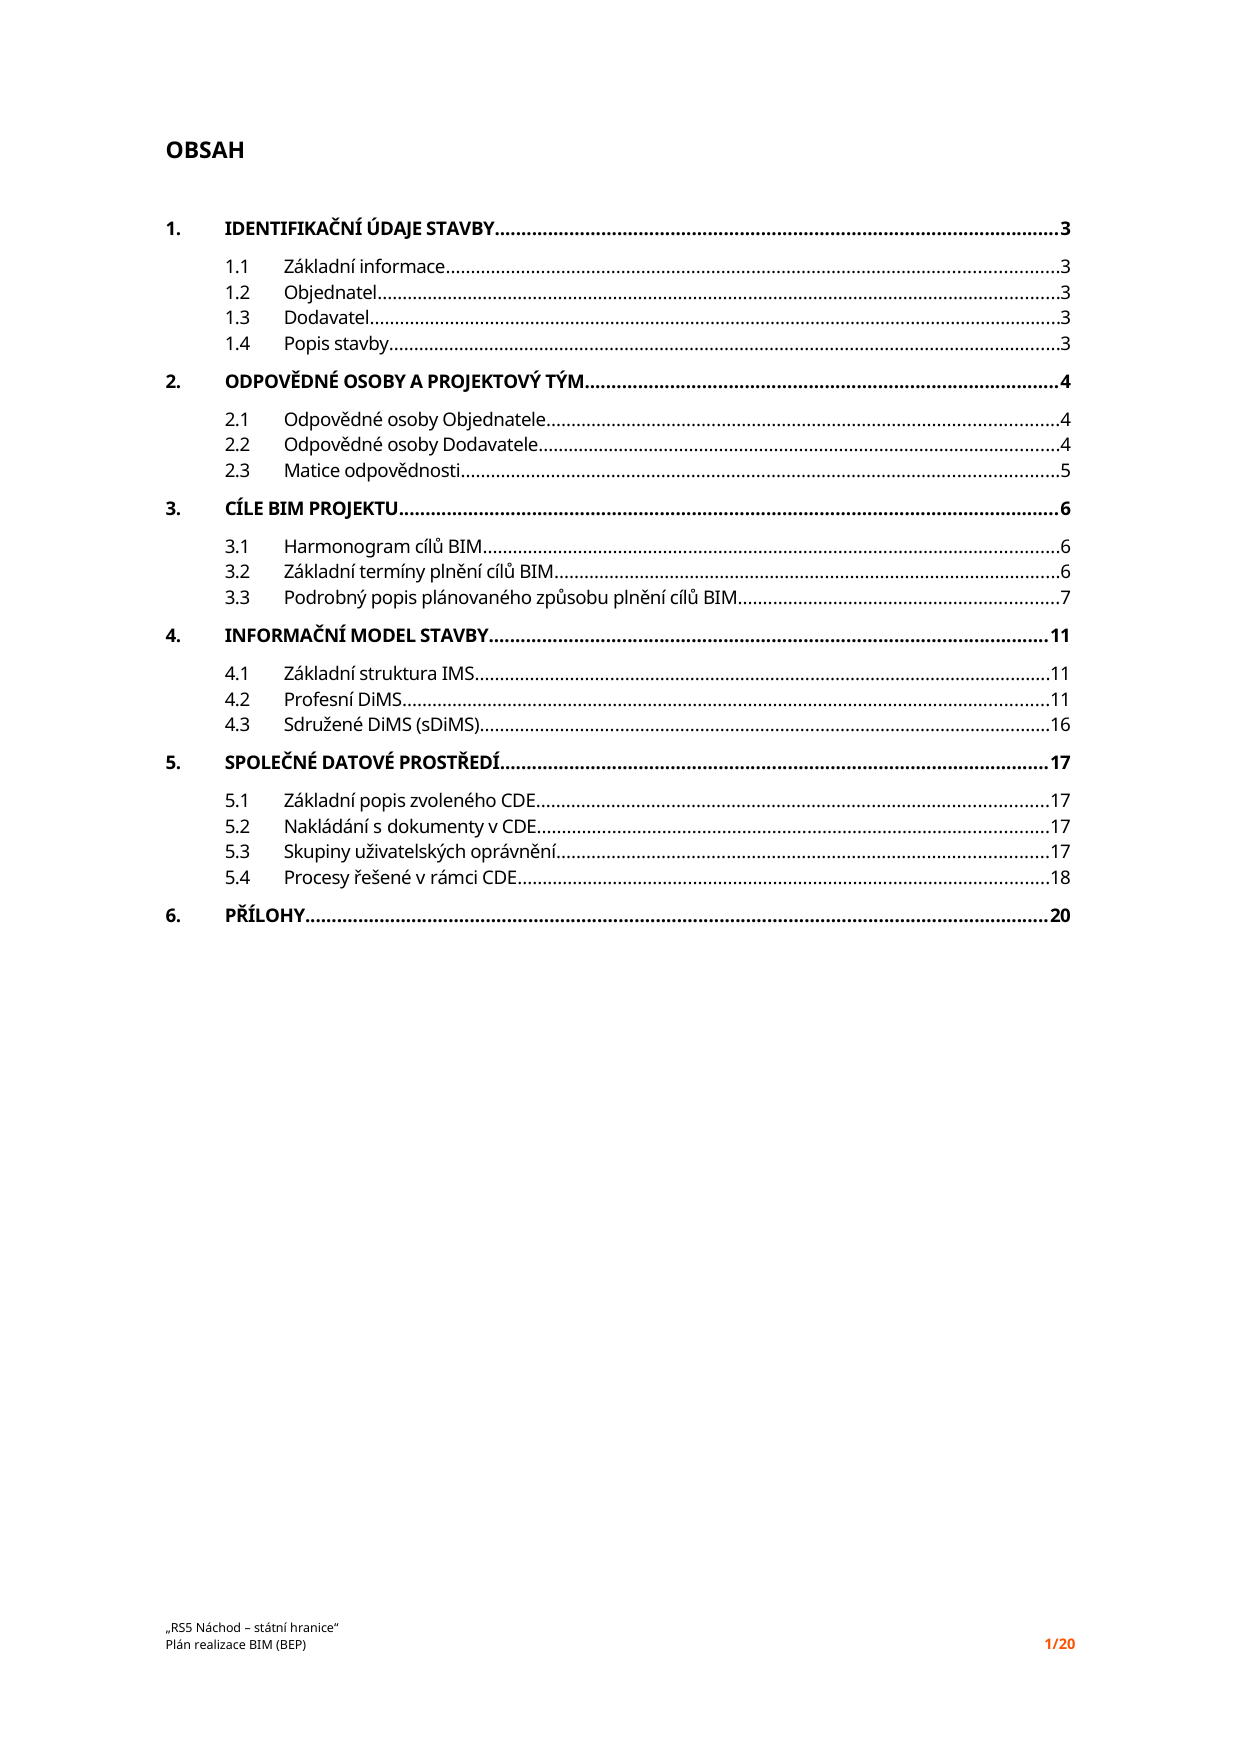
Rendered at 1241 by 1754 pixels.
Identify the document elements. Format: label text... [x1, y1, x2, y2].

text 3. Cíle BIM projektu 6 [165, 495, 1075, 521]
text 5.4 Procesy řešené v rámci CDE 18 [224, 864, 1075, 889]
text 2. Odpovědné osoby a Projektový tým 4 [165, 368, 1075, 394]
text 1.4 Popis stavby 3 [224, 330, 1075, 356]
text 3.1 Harmonogram cílů BIM 6 [224, 533, 1075, 559]
text 3.3 Podrobný popis plánovaného způsobu plnění cílů BIM 7 [224, 584, 1075, 610]
text 5.1 Základní popis zvoleného CDE 17 [224, 787, 1075, 813]
text 1. Identifikační údaje stavby 3 [165, 216, 1075, 241]
text 6. Přílohy 20 [165, 902, 1075, 927]
text 4.2 Profesní DiMS 11 [224, 686, 1075, 711]
text 4.1 Základní struktura IMS 11 [224, 660, 1075, 686]
text 1.1 Základní informace 3 [224, 253, 1075, 279]
text 2.3 Matice odpovědnosti 5 [224, 457, 1075, 483]
text 4. Informační model stavby 11 [165, 622, 1075, 648]
text 4.3 Sdružené DiMS (sDiMS) 16 [224, 711, 1075, 737]
text 5. Společné datové prostředí 17 [165, 749, 1075, 775]
text 1.3 Dodavatel 3 [224, 304, 1075, 330]
text 1.2 Objednatel 3 [224, 279, 1075, 304]
text 2.2 Odpovědné osoby Dodavatele 4 [224, 432, 1075, 457]
text 5.3 Skupiny uživatelských oprávnění 17 [224, 838, 1075, 864]
text 2.1 Odpovědné osoby Objednatele 4 [224, 406, 1075, 432]
text 5.2 Nakládání s dokumenty v CDE 17 [224, 813, 1075, 838]
text Obsah [165, 134, 1075, 166]
text 3.2 Základní termíny plnění cílů BIM 6 [224, 559, 1075, 584]
